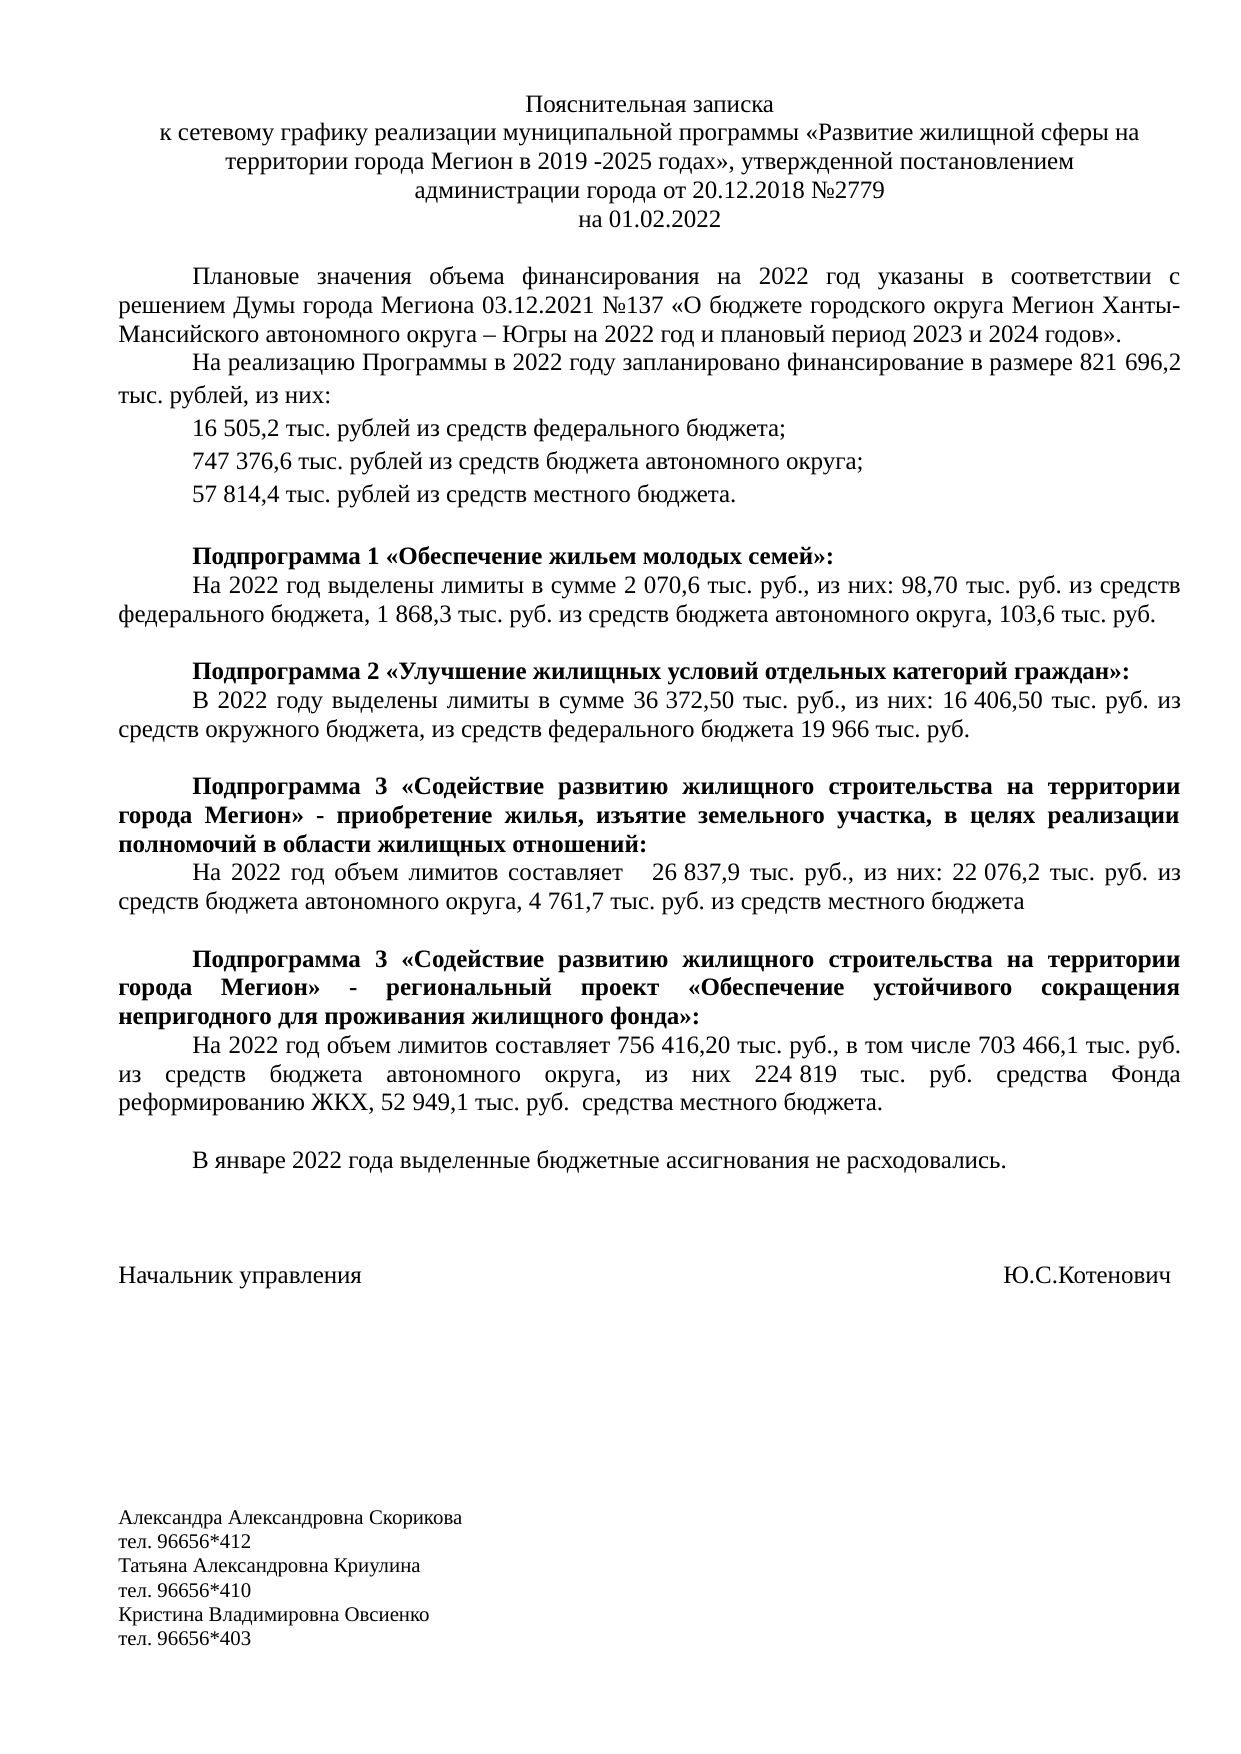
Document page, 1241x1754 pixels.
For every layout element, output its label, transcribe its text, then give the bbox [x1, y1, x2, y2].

text На 2022 год объем лимитов составляет 26 837,9 тыс. руб., из них: 22 076,2 тыс. руб. из средств бюджета автономного округа, 4 761,7 тыс. руб. из средств местного бюджета [118, 857, 1181, 915]
text На реализацию Программы в 2022 году запланировано финансирование в размере 821 696,2 тыс. рублей, из них: [118, 347, 1181, 409]
text В 2022 году выделены лимиты в сумме 36 372,50 тыс. руб., из них: 16 406,50 тыс. руб. из средств окружного бюджета, из средств федерального бюджета 19 966 тыс. руб. [118, 685, 1181, 742]
text Подпрограмма 3 «Содействие развитию жилищного строительства на территории города Мегион» - региональный проект «Обеспечение устойчивого сокращения непригодного для проживания жилищного фонда»: [118, 944, 1181, 1030]
text Начальник управления Ю.С.Котенович [118, 1260, 1181, 1289]
title тел. 96656*403 [118, 1626, 1181, 1650]
text 57 814,4 тыс. рублей из средств местного бюджета. [118, 479, 1181, 508]
title тел. 96656*410 [118, 1577, 1181, 1602]
text Кристина Владимировна Овсиенко [118, 1602, 1181, 1626]
text Пояснительная записка [118, 89, 1181, 117]
text к сетевому графику реализации муниципальной программы «Развитие жилищной сферы на территории города Мегион в 2019 -2025 годах», утвержденной постановлением [118, 117, 1181, 175]
text На 2022 год объем лимитов составляет 756 416,20 тыс. руб., в том числе 703 466,1 тыс. руб. из средств бюджета автономного округа, из них 224 819 тыс. руб. средства Фонда реформированию ЖКХ, 52 949,1 тыс. руб. средства местного бюджета. [118, 1030, 1181, 1116]
text В январе 2022 года выделенные бюджетные ассигнования не расходовались. [118, 1145, 1181, 1174]
text Татьяна Александровна Криулина [118, 1553, 1181, 1577]
text Подпрограмма 1 «Обеспечение жильем молодых семей»: [118, 541, 1181, 570]
title тел. 96656*412 [118, 1529, 1181, 1553]
text Подпрограмма 2 «Улучшение жилищных условий отдельных категорий граждан»: [118, 656, 1181, 685]
text 747 376,6 тыс. рублей из средств бюджета автономного округа; [118, 446, 1181, 475]
text 16 505,2 тыс. рублей из средств федерального бюджета; [118, 413, 1181, 442]
text На 2022 год выделены лимиты в сумме 2 070,6 тыс. руб., из них: 98,70 тыс. руб. из средств федерального бюджета, 1 868,3 тыс. руб. из средств бюджета автономного округа, 103,6 тыс. руб. [118, 570, 1181, 627]
text Александра Александровна Скорикова [118, 1505, 1181, 1529]
text Плановые значения объема финансирования на 2022 год указаны в соответствии с решением Думы города Мегиона 03.12.2021 №137 «О бюджете городского округа Мегион Ханты-Мансийского автономного округа – Югры на 2022 год и плановый период 2023 и 2024 годов». [118, 261, 1181, 347]
text Подпрограмма 3 «Содействие развитию жилищного строительства на территории города Мегион» - приобретение жилья, изъятие земельного участка, в целях реализации полномочий в области жилищных отношений: [118, 771, 1181, 857]
text на 01.02.2022 [118, 204, 1181, 232]
text администрации города от 20.12.2018 №2779 [118, 175, 1181, 204]
